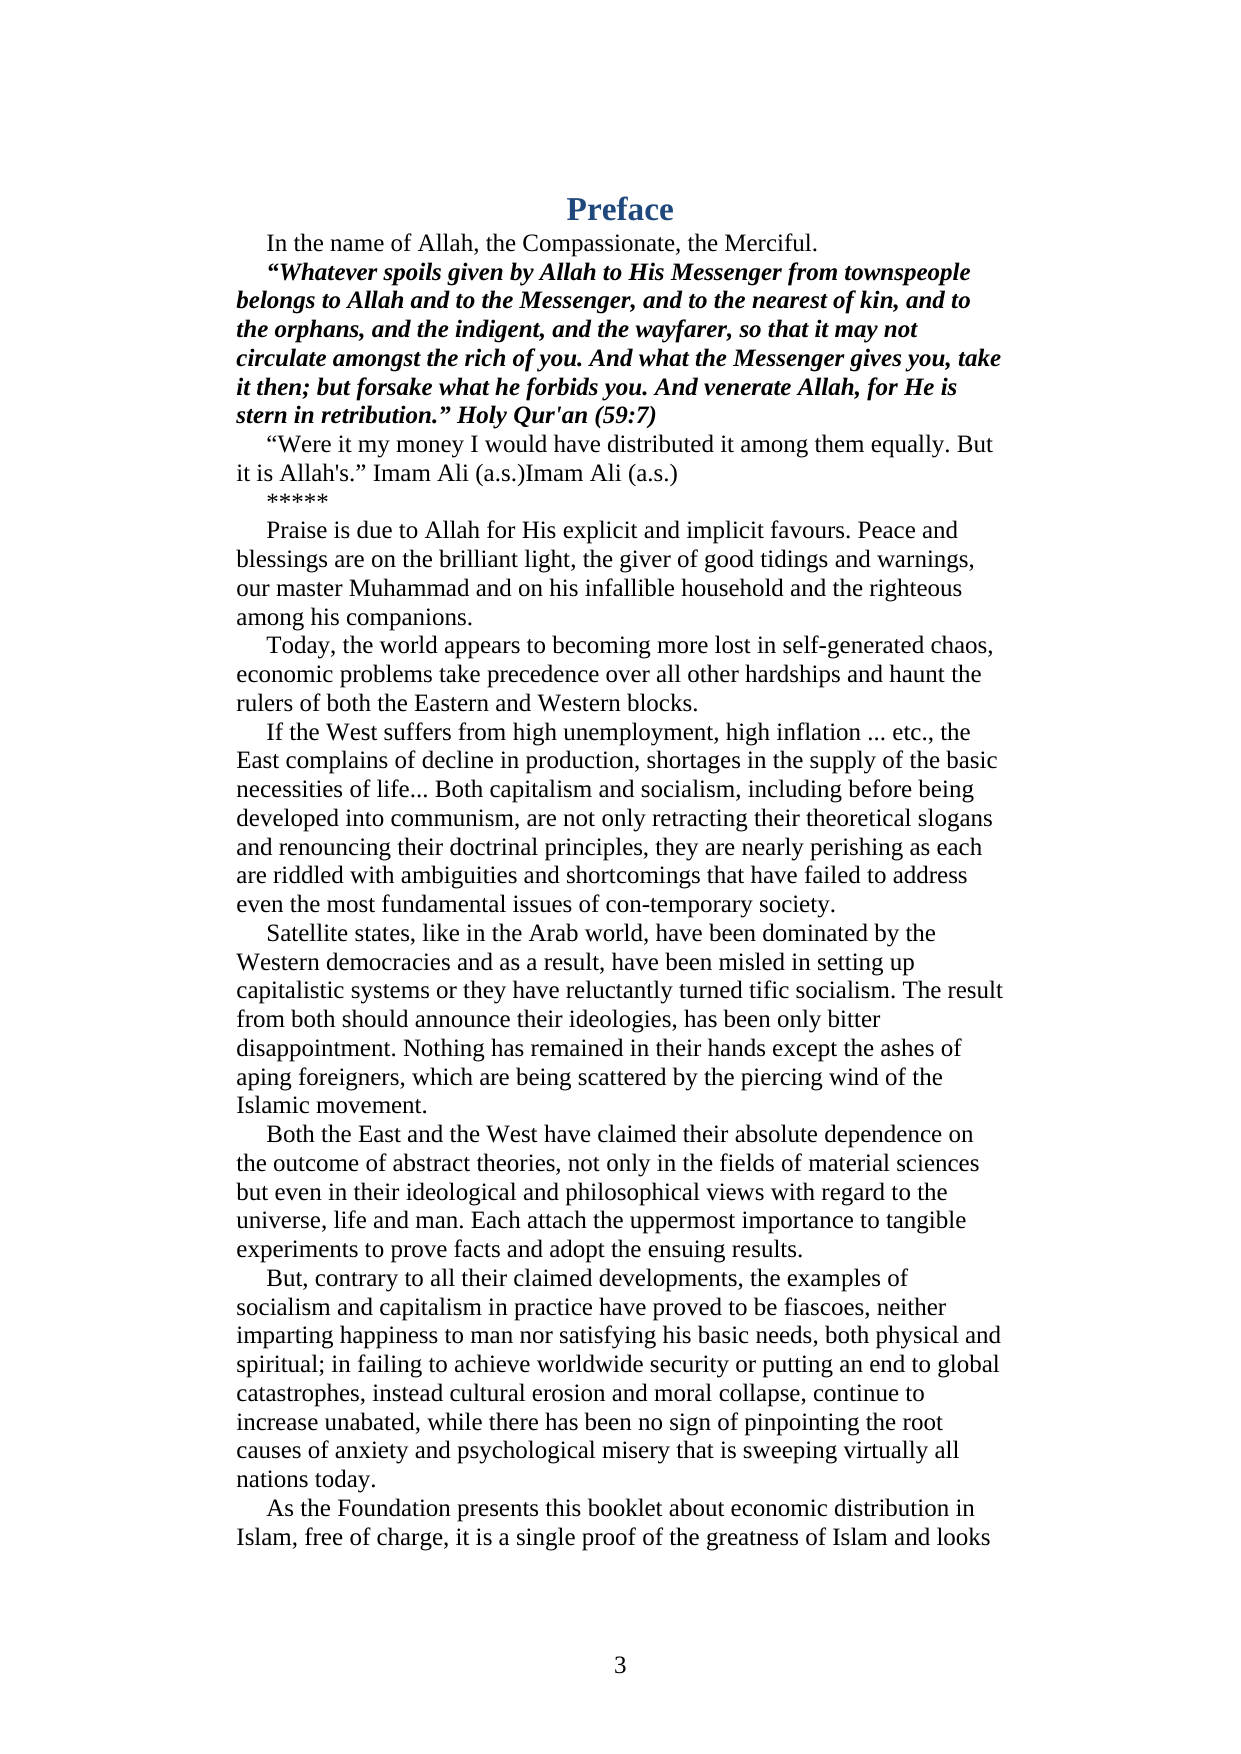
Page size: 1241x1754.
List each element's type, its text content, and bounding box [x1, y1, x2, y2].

text “Whatever spoils given by Allah to His Messenger from townspeople belongs to Allah and to the Messenger, and to the nearest of kin, and to the orphans, and the indigent, and the wayfarer, so that it may not circulate amongst the rich of you. And what the Messenger gives you, take it then; but forsake what he forbids you. And venerate Allah, for He is stern in retribution.” Holy Qur'an (59:7) [236, 257, 1004, 429]
text Both the East and the West have claimed their absolute dependence on the outcome of abstract theories, not only in the fields of material sciences but even in their ideological and philosophical views with regard to the universe, life and man. Each attach the uppermost importance to tangible experiments to prove facts and adopt the ensuing results. [236, 1119, 1004, 1263]
text But, contrary to all their claimed developments, the examples of socialism and capitalism in practice have proved to be fiascoes, neither imparting happiness to man nor satisfying his basic needs, both physical and spiritual; in failing to achieve worldwide security or putting an end to global catastrophes, instead cultural erosion and moral collapse, continue to increase unabated, while there has been no sign of pinpointing the root causes of anxiety and psychological misery that is sweeping virtually all nations today. [236, 1263, 1004, 1493]
subtitle Preface [236, 190, 1004, 228]
text In the name of Allah, the Compassionate, the Merciful. [236, 228, 1004, 257]
text Today, the world appears to becoming more lost in self-generated chaos, economic problems take precedence over all other hardships and haunt the rulers of both the Eastern and Western blocks. [236, 631, 1004, 717]
text Satellite states, like in the Arab world, have been dominated by the Western democracies and as a result, have been misled in setting up capitalistic systems or they have reluctantly turned tific socialism. The result from both should announce their ideologies, has been only bitter disappointment. Nothing has remained in their hands except the ashes of aping foreigners, which are being scattered by the piercing wind of the Islamic movement. [236, 918, 1004, 1119]
text ***** [236, 487, 1004, 516]
text Praise is due to Allah for His explicit and implicit favours. Peace and blessings are on the brilliant light, the giver of good tidings and warnings, our master Muhammad and on his infallible household and the righteous among his companions. [236, 516, 1004, 631]
text “Were it my money I would have distributed it among them equally. But it is Allah's.” Imam Ali (a.s.)Imam Ali (a.s.) [236, 429, 1004, 487]
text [236, 1493, 1004, 1551]
text If the West suffers from high unemployment, high inflation ... etc., the East complains of decline in production, shortages in the supply of the basic necessities of life... Both capitalism and socialism, including before being developed into communism, are not only retracting their theoretical slogans and renouncing their doctrinal principles, they are nearly perishing as each are riddled with ambiguities and shortcomings that have failed to address even the most fundamental issues of con-temporary society. [236, 717, 1004, 918]
